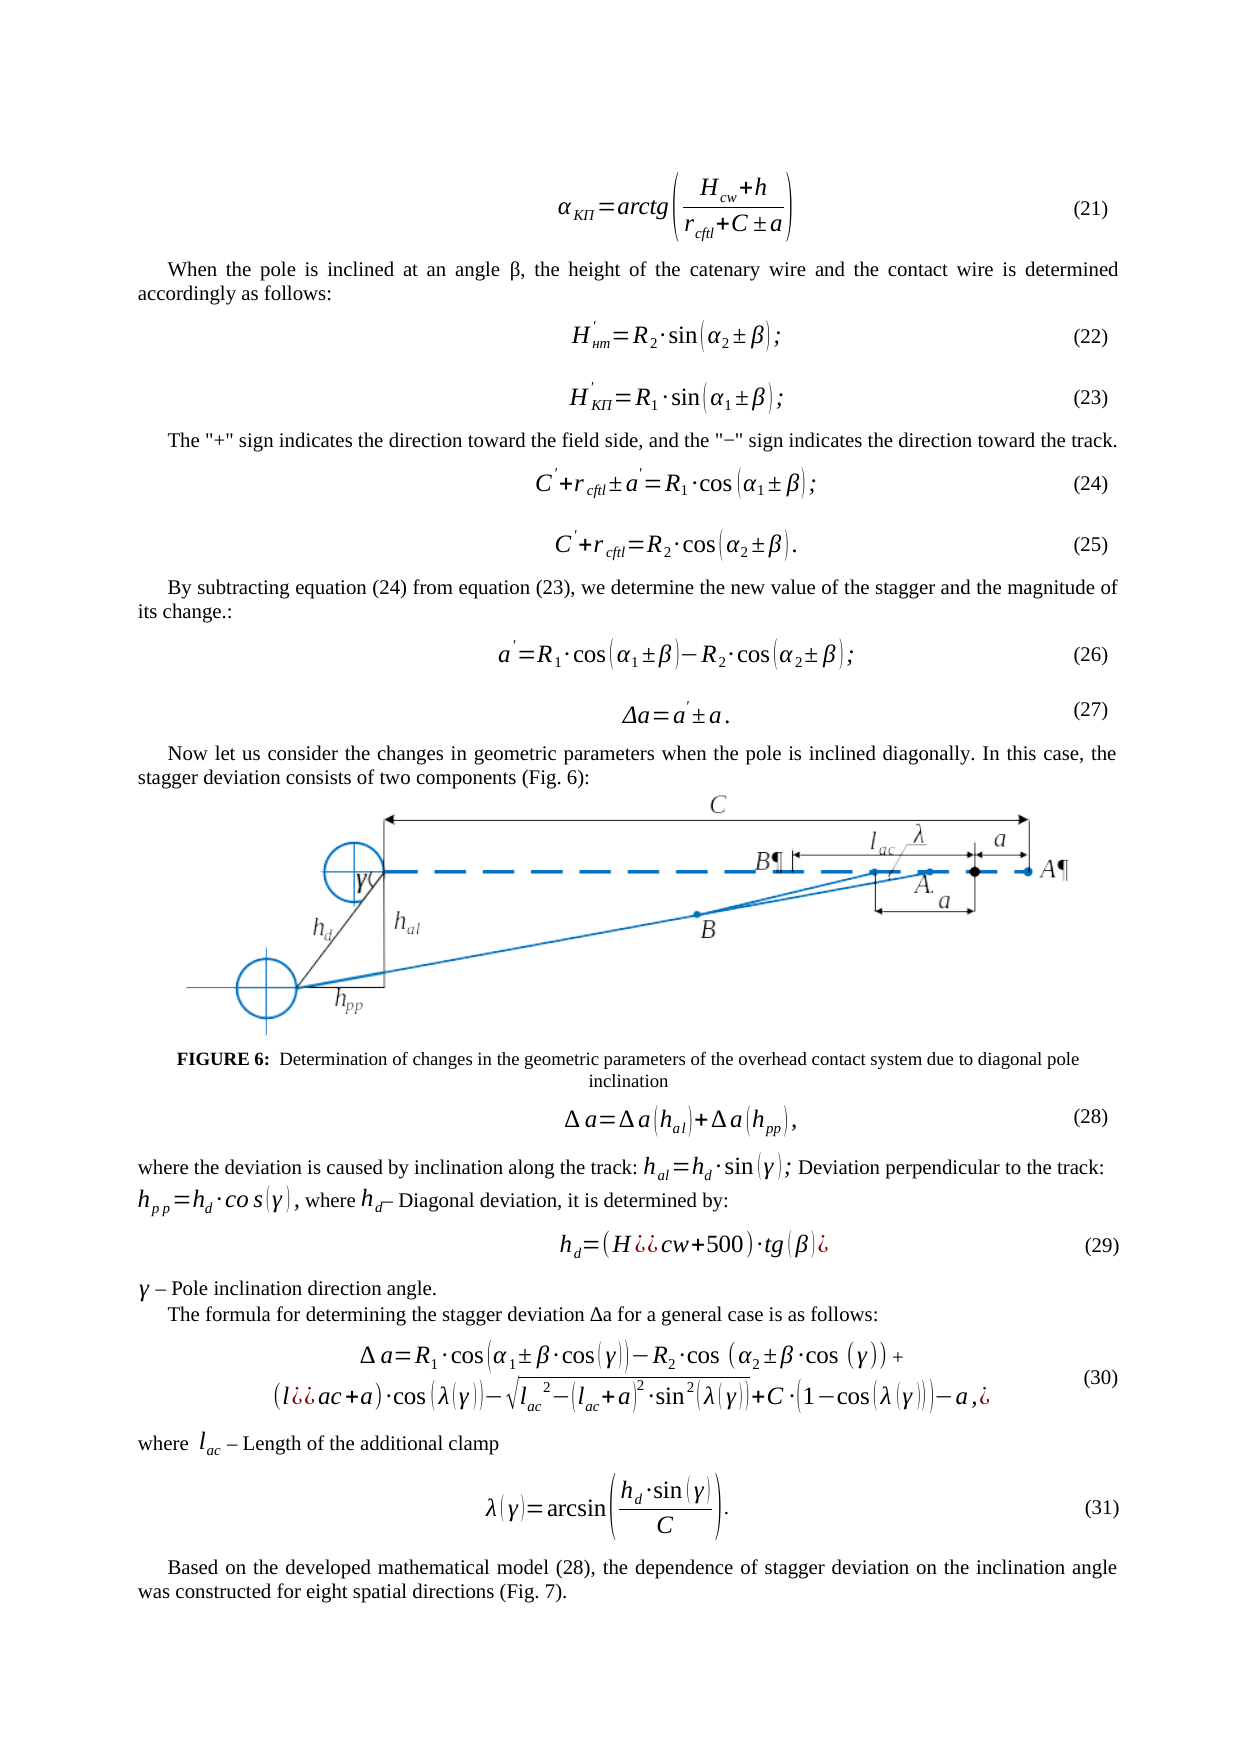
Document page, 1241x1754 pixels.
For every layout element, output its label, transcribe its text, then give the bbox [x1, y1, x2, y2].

table_header [328, 305, 1024, 366]
text The formula for determining the stagger deviation ∆a for a general case is as follows: [138, 1302, 1119, 1326]
table_header (28) [1034, 1104, 1119, 1138]
table_cell (25) [1025, 514, 1119, 575]
text where – Length of the additional clamp [138, 1427, 1119, 1459]
text By subtracting equation (24) from equation (23), we determine the new value of the stagger and the magnitude of its change.: [138, 575, 1119, 623]
text Now let us consider the changes in geometric parameters when the pole is inclined diagonally. In this case, the stagger deviation consists of two components (Fig. 6): [138, 741, 1119, 789]
table_header (24) [1025, 452, 1119, 513]
table_header (21) [1025, 158, 1119, 257]
text When the pole is inclined at an angle β, the height of the catenary wire and the contact wire is determined accordingly as follows: [138, 257, 1119, 305]
text . (31) [138, 1471, 1119, 1542]
table_header (30) [1072, 1326, 1165, 1427]
text – Pole inclination direction angle. [138, 1274, 1119, 1302]
table_cell [328, 685, 1024, 741]
text FIGURE 6: Determination of changes in the geometric parameters of the overhead contact system due to diagonal pole inclination [138, 1048, 1119, 1091]
table_cell [328, 366, 1024, 428]
table_cell (23) [1025, 366, 1119, 428]
table_header [328, 158, 1024, 257]
text where the deviation is caused by inclination along the track: Deviation perpendicular to the track: where – Diagonal deviation, it is determined by: [138, 1151, 1119, 1217]
table_cell (27) [1025, 685, 1119, 741]
table_header (22) [1025, 305, 1119, 366]
table_header [328, 452, 1024, 513]
text The "+" sign indicates the direction toward the field side, and the "−" sign indicates the direction toward the track. [138, 428, 1119, 452]
table_header (26) [1025, 623, 1119, 685]
table_header [328, 1104, 1034, 1138]
table_header + [192, 1326, 1072, 1427]
table_header [328, 623, 1024, 685]
text Based on the developed mathematical model (28), the dependence of stagger deviation on the inclination angle was constructed for eight spatial directions (Fig. 7). [138, 1555, 1119, 1603]
text (29) [138, 1229, 1119, 1262]
table_cell [328, 514, 1024, 575]
